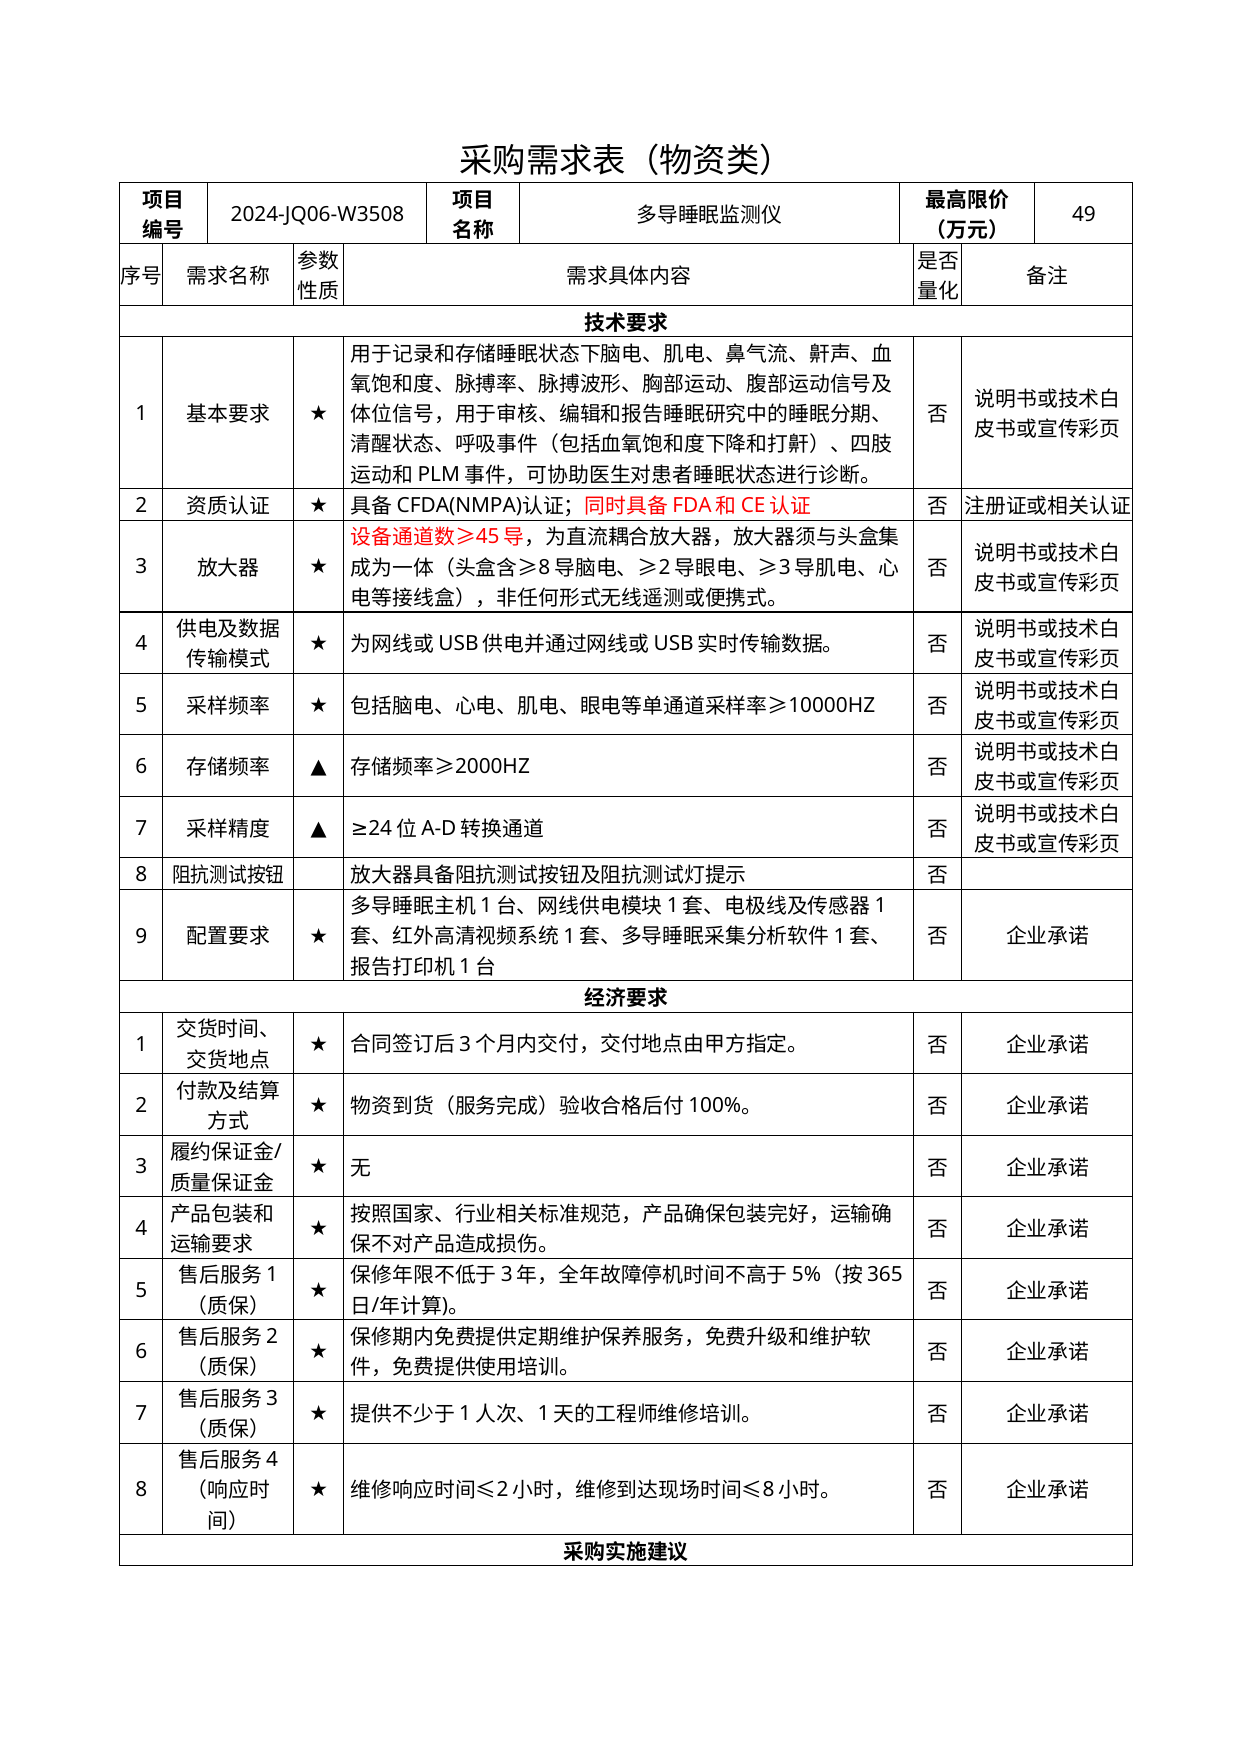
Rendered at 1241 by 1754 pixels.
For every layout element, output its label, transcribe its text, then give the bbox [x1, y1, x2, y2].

table_cell 说明书或技术白皮书或宣传彩页 [962, 735, 1132, 796]
table_cell 2 [120, 1074, 162, 1134]
table_cell [962, 858, 1132, 888]
table_cell 7 [120, 1382, 162, 1442]
table_cell ★ [294, 613, 343, 673]
table_cell 否 [914, 337, 961, 488]
table_cell 多导睡眠主机1台、网线供电模块1套、电极线及传感器1套、红外高清视频系统1套、多导睡眠采集分析软件1套、报告打印机1台 [344, 890, 913, 980]
text 采购需求表（物资类） [165, 133, 1087, 182]
table_cell 否 [914, 489, 961, 519]
table_cell 基本要求 [163, 337, 293, 488]
table_cell 是否 量化 [914, 244, 961, 305]
table_cell ★ [294, 1259, 343, 1319]
table_cell 否 [914, 1197, 961, 1258]
table_cell 存储频率≥2000HZ [344, 735, 913, 796]
table_cell 否 [914, 1444, 961, 1534]
table_cell 产品包装和运输要求 [163, 1197, 293, 1258]
table_cell 3 [120, 521, 162, 611]
table_cell 2 [120, 489, 162, 519]
table_cell 合同签订后3个月内交付，交付地点由甲方指定。 [344, 1013, 913, 1073]
table_cell 资质认证 [163, 489, 293, 519]
table_cell 4 [120, 1197, 162, 1258]
table_cell 经济要求 [120, 981, 1132, 1012]
table_cell 否 [914, 890, 961, 980]
table_cell 阻抗测试按钮 [163, 858, 293, 888]
table_cell ★ [294, 337, 343, 488]
table_cell ★ [294, 1444, 343, 1534]
table_cell 否 [914, 613, 961, 673]
table_cell 需求名称 [163, 244, 293, 305]
table_cell 6 [120, 735, 162, 796]
table_header 项目 名称 [427, 183, 519, 243]
table_cell 售后服务2 （质保） [163, 1320, 293, 1381]
table_cell 企业承诺 [962, 1259, 1132, 1319]
table_cell 企业承诺 [962, 1197, 1132, 1258]
table_cell 提供不少于1人次、1天的工程师维修培训。 [344, 1382, 913, 1442]
table_cell ★ [294, 1320, 343, 1381]
table_header 2024-JQ06-W3508 [208, 183, 426, 243]
table_cell [294, 858, 343, 888]
table_cell ★ [294, 890, 343, 980]
table_cell 交货时间、交货地点 [163, 1013, 293, 1073]
table_cell 9 [120, 890, 162, 980]
table_cell 保修期内免费提供定期维护保养服务，免费升级和维护软件，免费提供使用培训。 [344, 1320, 913, 1381]
table_cell 技术要求 [120, 306, 1132, 336]
table_cell 4 [120, 613, 162, 673]
table_cell 序号 [120, 244, 162, 305]
table_cell 3 [120, 1136, 162, 1196]
table_cell 注册证或相关认证 [962, 489, 1132, 519]
table_cell 售后服务1 （质保） [163, 1259, 293, 1319]
table_cell 企业承诺 [962, 1382, 1132, 1442]
table_cell 否 [914, 1013, 961, 1073]
table_header 最高限价 （万元） [900, 183, 1034, 243]
table_cell 具备CFDA(NMPA)认证；同时具备FDA和CE认证 [344, 489, 913, 519]
table_cell 8 [120, 1444, 162, 1534]
table_header 49 [1035, 183, 1132, 243]
table_cell 物资到货（服务完成）验收合格后付100%。 [344, 1074, 913, 1134]
table_cell 否 [914, 1320, 961, 1381]
table_cell 采样频率 [163, 674, 293, 734]
table_cell 放大器具备阻抗测试按钮及阻抗测试灯提示 [344, 858, 913, 888]
table_cell 说明书或技术白皮书或宣传彩页 [962, 674, 1132, 734]
table_cell 6 [120, 1320, 162, 1381]
table_cell ★ [294, 1136, 343, 1196]
table_cell ▲ [294, 797, 343, 857]
table_cell 否 [914, 521, 961, 611]
table_cell 说明书或技术白皮书或宣传彩页 [962, 521, 1132, 611]
table_cell 付款及结算方式 [163, 1074, 293, 1134]
table_cell 企业承诺 [962, 1320, 1132, 1381]
table_cell 否 [914, 674, 961, 734]
table_cell 售后服务4 （响应时间） [163, 1444, 293, 1534]
table_cell 否 [914, 1074, 961, 1134]
table_cell ★ [294, 521, 343, 611]
table_cell ★ [294, 1074, 343, 1134]
table_cell 包括脑电、心电、肌电、眼电等单通道采样率≥10000HZ [344, 674, 913, 734]
table_cell 企业承诺 [962, 1444, 1132, 1534]
table_cell 供电及数据传输模式 [163, 613, 293, 673]
table_cell 否 [914, 735, 961, 796]
table_cell 保修年限不低于3年，全年故障停机时间不高于5%（按365日/年计算)。 [344, 1259, 913, 1319]
table_cell 企业承诺 [962, 1074, 1132, 1134]
table_cell 说明书或技术白皮书或宣传彩页 [962, 797, 1132, 857]
table_cell 备注 [962, 244, 1132, 305]
table_cell ★ [294, 1382, 343, 1442]
table_cell 说明书或技术白皮书或宣传彩页 [962, 613, 1132, 673]
table_cell ▲ [294, 735, 343, 796]
table_cell 否 [914, 858, 961, 888]
table_cell 存储频率 [163, 735, 293, 796]
table_cell 放大器 [163, 521, 293, 611]
table_cell 5 [120, 1259, 162, 1319]
table_cell 1 [120, 337, 162, 488]
table_cell 否 [914, 1259, 961, 1319]
table_cell 为网线或USB供电并通过网线或USB实时传输数据。 [344, 613, 913, 673]
table_cell 履约保证金/质量保证金 [163, 1136, 293, 1196]
table_cell 参数 性质 [294, 244, 343, 305]
table_cell 采购实施建议 [120, 1535, 1132, 1565]
table_cell 需求具体内容 [344, 244, 913, 305]
table_cell 否 [914, 797, 961, 857]
table_cell 企业承诺 [962, 1013, 1132, 1073]
table_cell 否 [914, 1382, 961, 1442]
table_cell ★ [294, 489, 343, 519]
table_cell ≥24位A-D转换通道 [344, 797, 913, 857]
table_cell 企业承诺 [962, 1136, 1132, 1196]
table_cell ★ [294, 1197, 343, 1258]
table_cell ★ [294, 1013, 343, 1073]
table_cell 设备通道数≥45导，为直流耦合放大器，放大器须与头盒集成为一体（头盒含≥8导脑电、≥2导眼电、≥3导肌电、心电等接线盒），非任何形式无线遥测或便携式。 [344, 521, 913, 611]
table_header 项目 编号 [120, 183, 207, 243]
table_cell 配置要求 [163, 890, 293, 980]
table_cell 企业承诺 [962, 890, 1132, 980]
table_cell 1 [120, 1013, 162, 1073]
table_cell 售后服务3 （质保） [163, 1382, 293, 1442]
table_cell 采样精度 [163, 797, 293, 857]
table_cell 用于记录和存储睡眠状态下脑电、肌电、鼻气流、鼾声、血氧饱和度、脉搏率、脉搏波形、胸部运动、腹部运动信号及体位信号，用于审核、编辑和报告睡眠研究中的睡眠分期、清醒状态、呼吸事件（包括血氧饱和度下降和打鼾）、四肢运动和PLM事件，可协助医生对患者睡眠状态进行诊断。 [344, 337, 913, 488]
table_cell 8 [120, 858, 162, 888]
table_cell 否 [914, 1136, 961, 1196]
table_cell ★ [294, 674, 343, 734]
table_cell 5 [120, 674, 162, 734]
table_cell 维修响应时间≤2小时，维修到达现场时间≤8小时。 [344, 1444, 913, 1534]
table_cell 无 [344, 1136, 913, 1196]
table_cell 7 [120, 797, 162, 857]
table_cell 说明书或技术白皮书或宣传彩页 [962, 337, 1132, 488]
table_header 多导睡眠监测仪 [520, 183, 899, 243]
table_cell 按照国家、行业相关标准规范，产品确保包装完好，运输确保不对产品造成损伤。 [344, 1197, 913, 1258]
